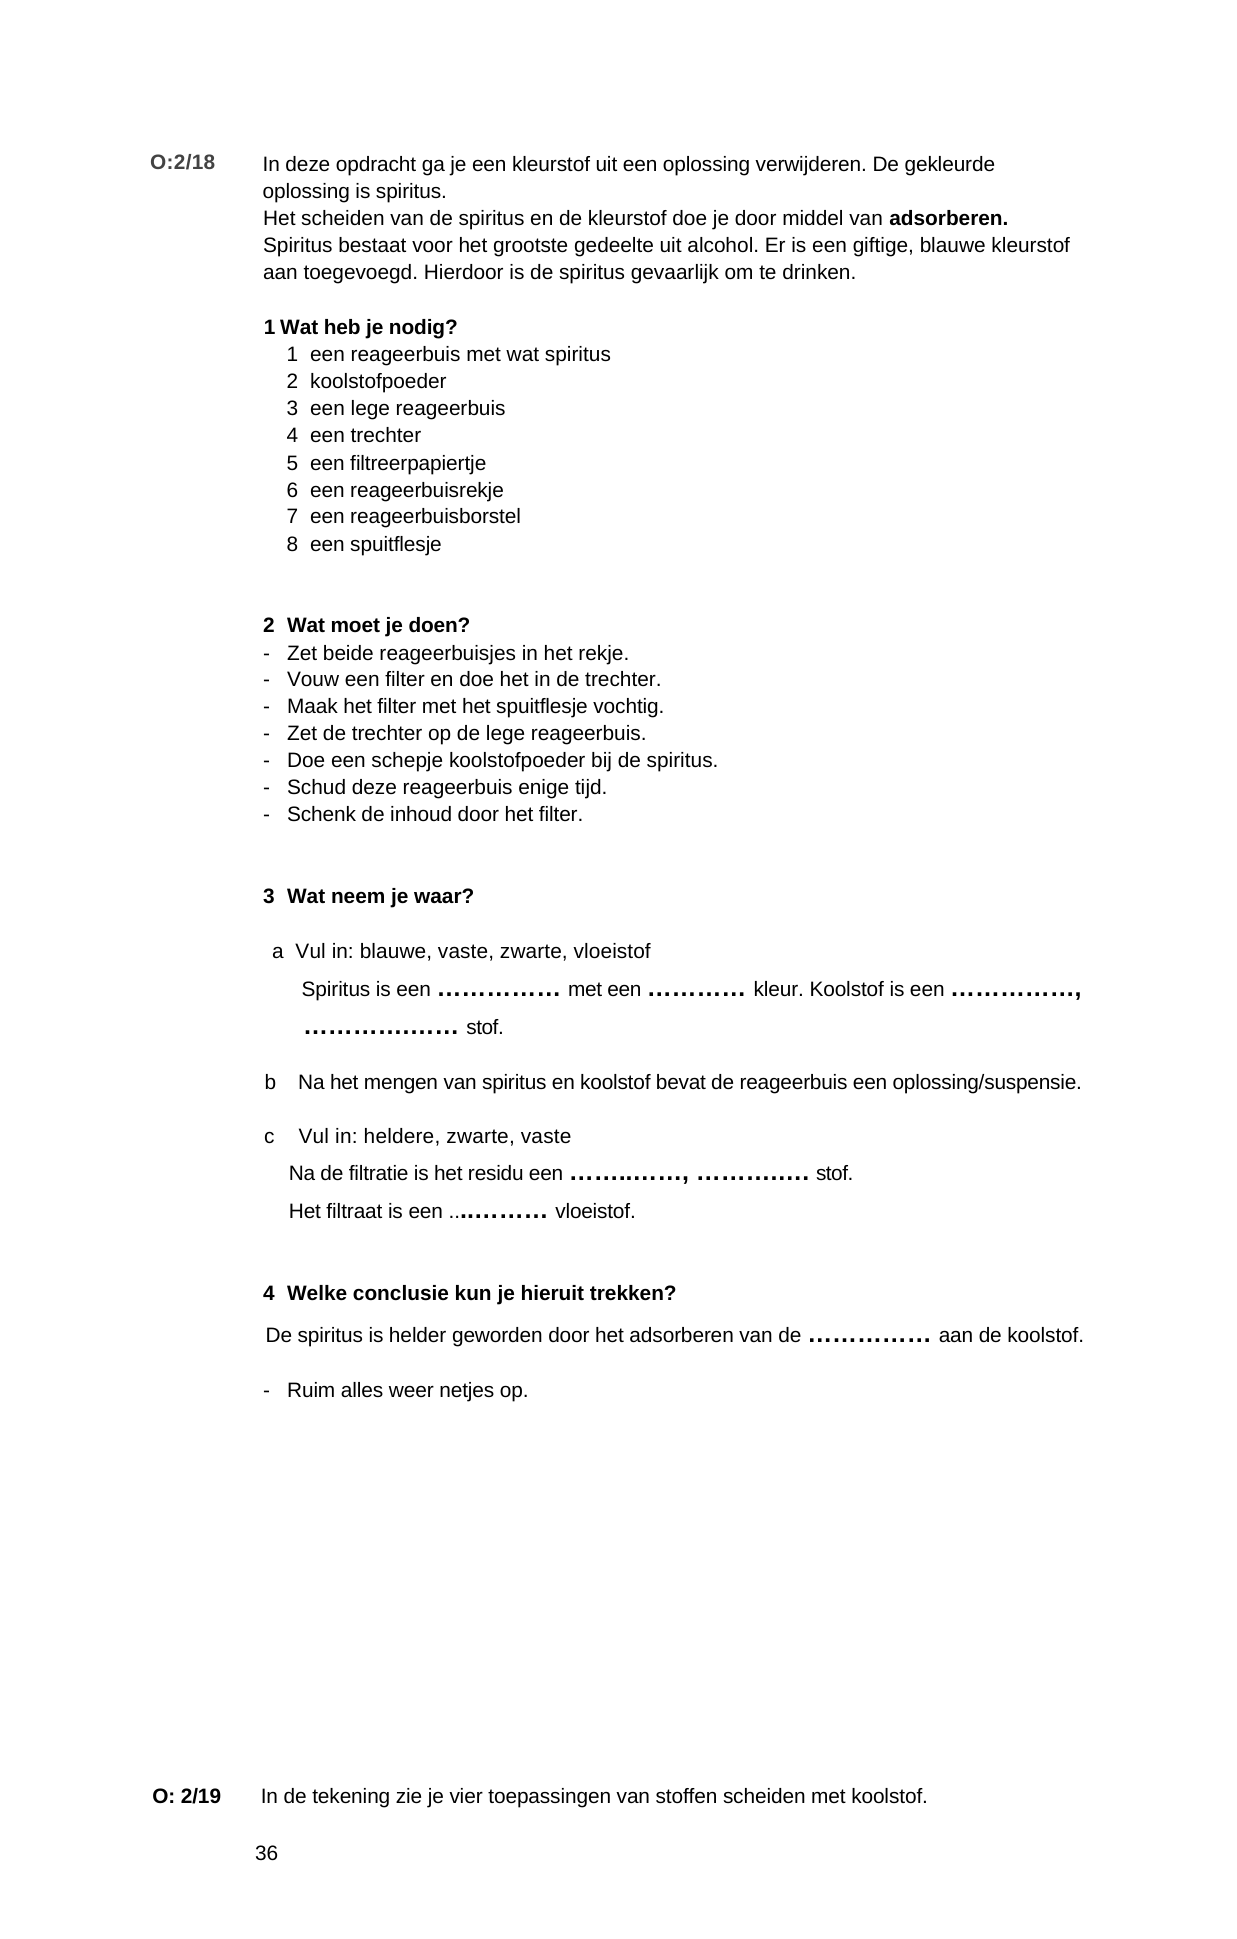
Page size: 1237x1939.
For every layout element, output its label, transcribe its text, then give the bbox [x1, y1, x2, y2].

text - Ruim alles weer netjes op. [263, 1378, 1087, 1402]
text a Vul in: blauwe, vaste, zwarte, vloeistof [272, 928, 1087, 966]
list een filtreerpapiertje [286, 448, 1087, 475]
text 1 Wat heb je nodig? [263, 313, 1087, 340]
list Zet de trechter op de lege reageerbuis. [263, 719, 1087, 746]
list koolstofpoeder [286, 367, 1087, 394]
text Het scheiden van de spiritus en de kleurstof doe je door middel van adsorberen. Spiritus bestaat voor het grootste gedeelte uit alcohol. Er is een giftige, blauwe kleurstof aan toegevoegd. Hierdoor is de spiritus gevaarlijk om te drinken. [263, 204, 1087, 285]
text O: 2/19 In de tekening zie je vier toepassingen van stoffen scheiden met koolstof. [152, 1784, 1087, 1808]
text Na de filtratie is het residu een ……..……, ……….…. stof. [288, 1151, 1087, 1188]
text ………….…… stof. [303, 1004, 1087, 1042]
text b Na het mengen van spiritus en koolstof bevat de reageerbuis een oplossing/suspensie. [264, 1070, 1087, 1094]
text De spiritus is helder geworden door het adsorberen van de …………… aan de koolstof. [265, 1319, 1087, 1348]
list een reageerbuisborstel [286, 502, 1087, 529]
list Schenk de inhoud door het filter. [263, 800, 1087, 827]
list Doe een schepje koolstofpoeder bij de spiritus. [263, 746, 1087, 773]
text 4 Welke conclusie kun je hieruit trekken? [263, 1281, 1087, 1305]
list Schud deze reageerbuis enige tijd. [263, 773, 1087, 800]
text Het filtraat is een ....……… vloeistof. [288, 1189, 1087, 1226]
text 3 Wat neem je waar? [263, 884, 1087, 908]
list Vouw een filter en doe het in de trechter. [263, 665, 1087, 692]
text In deze opdracht ga je een kleurstof uit een oplossing verwijderen. De gekleurde oplossing is spiritus. [262, 150, 1041, 204]
list een trechter [286, 421, 1087, 448]
list een spuitflesje [286, 529, 1087, 556]
text Spiritus is een …………… met een ………… kleur. Koolstof is een ……………, [301, 966, 1087, 1004]
list Zet beide reageerbuisjes in het rekje. [263, 638, 1087, 665]
list een reageerbuisrekje [286, 475, 1087, 502]
list een lege reageerbuis [286, 394, 1087, 421]
list Maak het filter met het spuitflesje vochtig. [263, 692, 1087, 719]
list een reageerbuis met wat spiritus [286, 340, 1087, 367]
text 2 Wat moet je doen? [263, 611, 1087, 638]
text c Vul in: heldere, zwarte, vaste [264, 1113, 1087, 1151]
text O:2/18 [150, 150, 225, 174]
